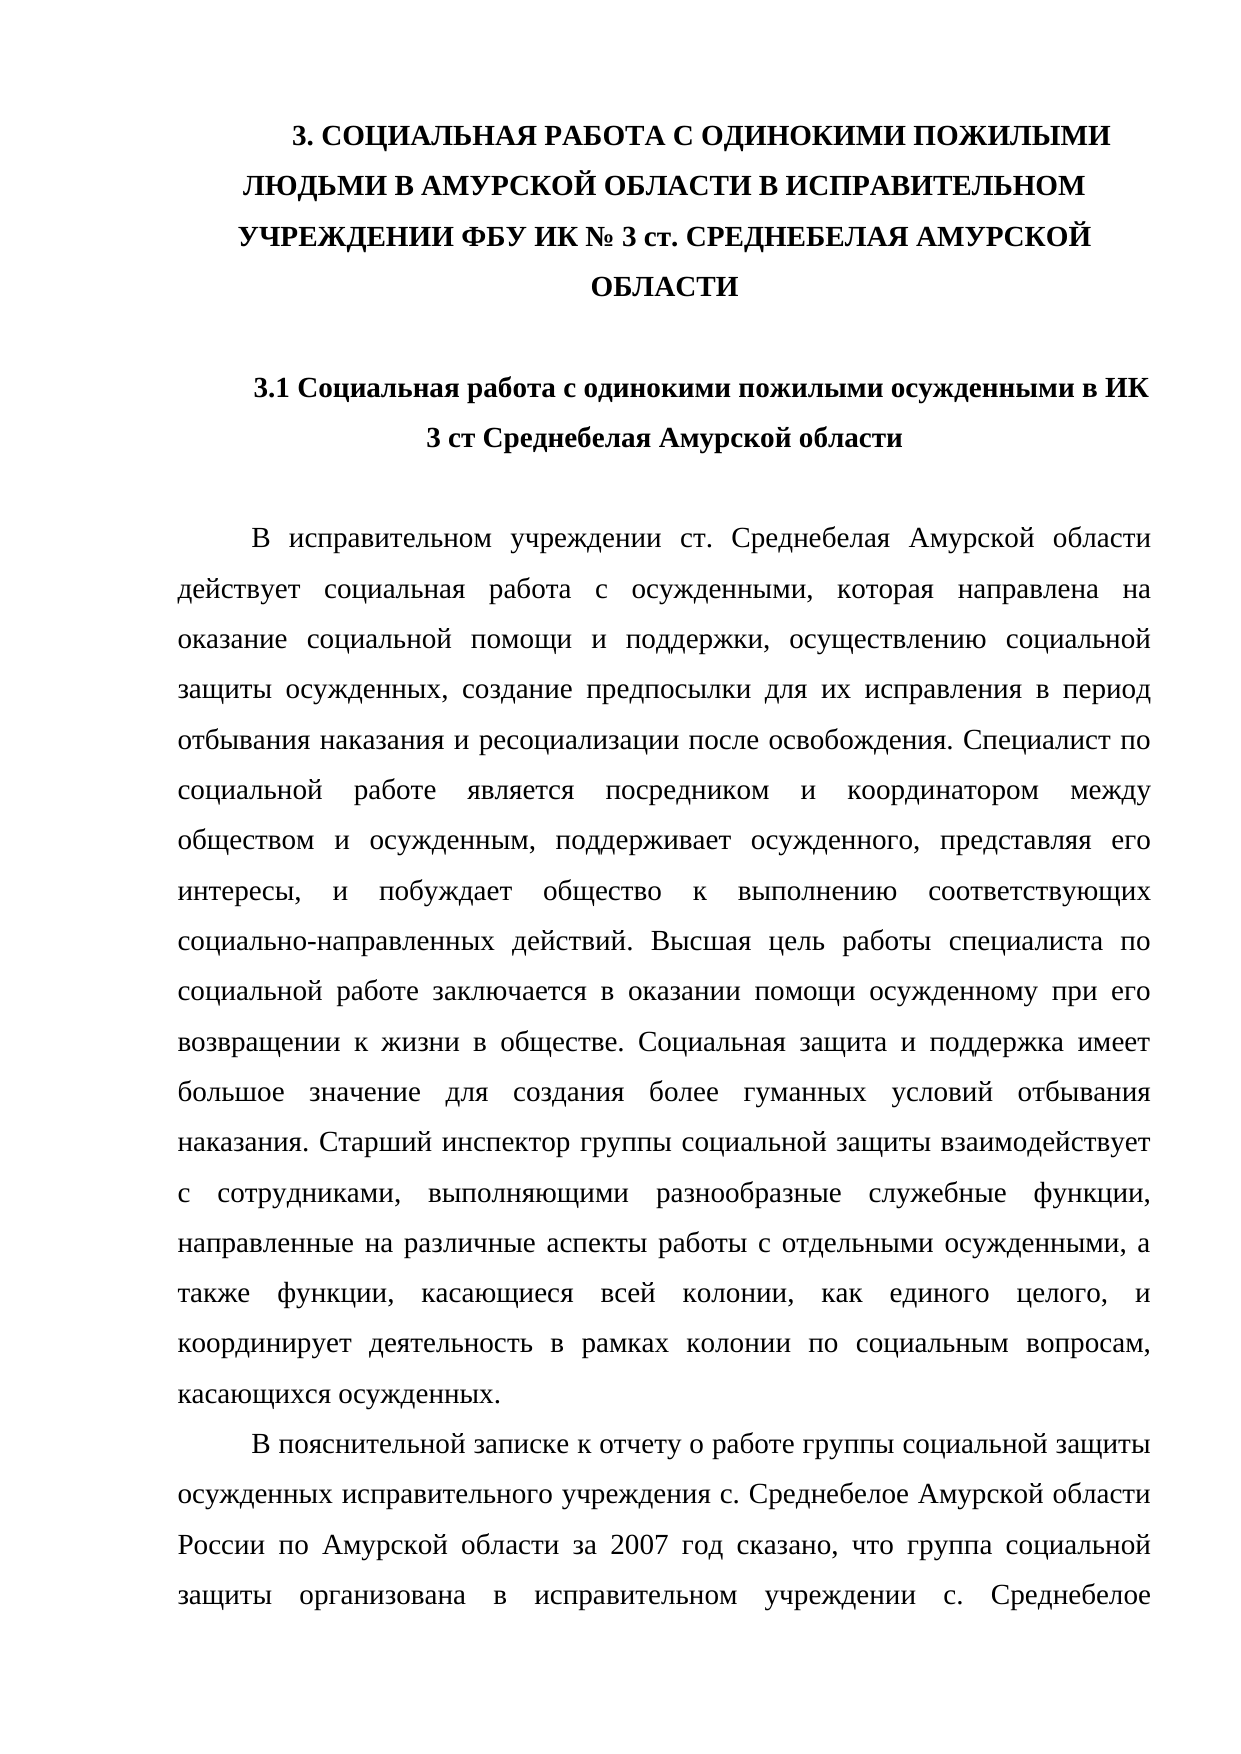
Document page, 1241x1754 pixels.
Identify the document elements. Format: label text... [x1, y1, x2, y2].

text 3. СОЦИАЛЬНАЯ РАБОТА С ОДИНОКИМИ ПОЖИЛЫМИ ЛЮДЬМИ В АМУРСКОЙ ОБЛАСТИ В ИСПРАВИТЕЛЬНОМ УЧРЕЖДЕНИИ ФБУ ИК № 3 ст. СРЕДНЕБЕЛАЯ АМУРСКОЙ ОБЛАСТИ [177, 118, 1152, 303]
text В исправительном учреждении ст. Среднебелая Амурской области действует социальная работа с осужденными, которая направлена на оказание социальной помощи и поддержки, осуществлению социальной защиты осужденных, создание предпосылки для их исправления в период отбывания наказания и ресоциализации после освобождения. Специалист по социальной работе является посредником и координатором между обществом и осужденным, поддерживает осужденного, представляя его интересы, и побуждает общество к выполнению соответствующих социально-направленных действий. Высшая цель работы специалиста по социальной работе заключается в оказании помощи осужденному при его возвращении к жизни в обществе. Социальная защита и поддержка имеет большое значение для создания более гуманных условий отбывания наказания. Старший инспектор группы социальной защиты взаимодействует с сотрудниками, выполняющими разнообразные служебные функции, направленные на различные аспекты работы с отдельными осужденными, а также функции, касающиеся всей колонии, как единого целого, и координирует деятельность в рамках колонии по социальным вопросам, касающихся осужденных. [177, 521, 1152, 1409]
text 3.1 Социальная работа с одинокими пожилыми осужденными в ИК 3 ст Среднебелая Амурской области [177, 370, 1152, 453]
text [177, 1426, 1152, 1611]
